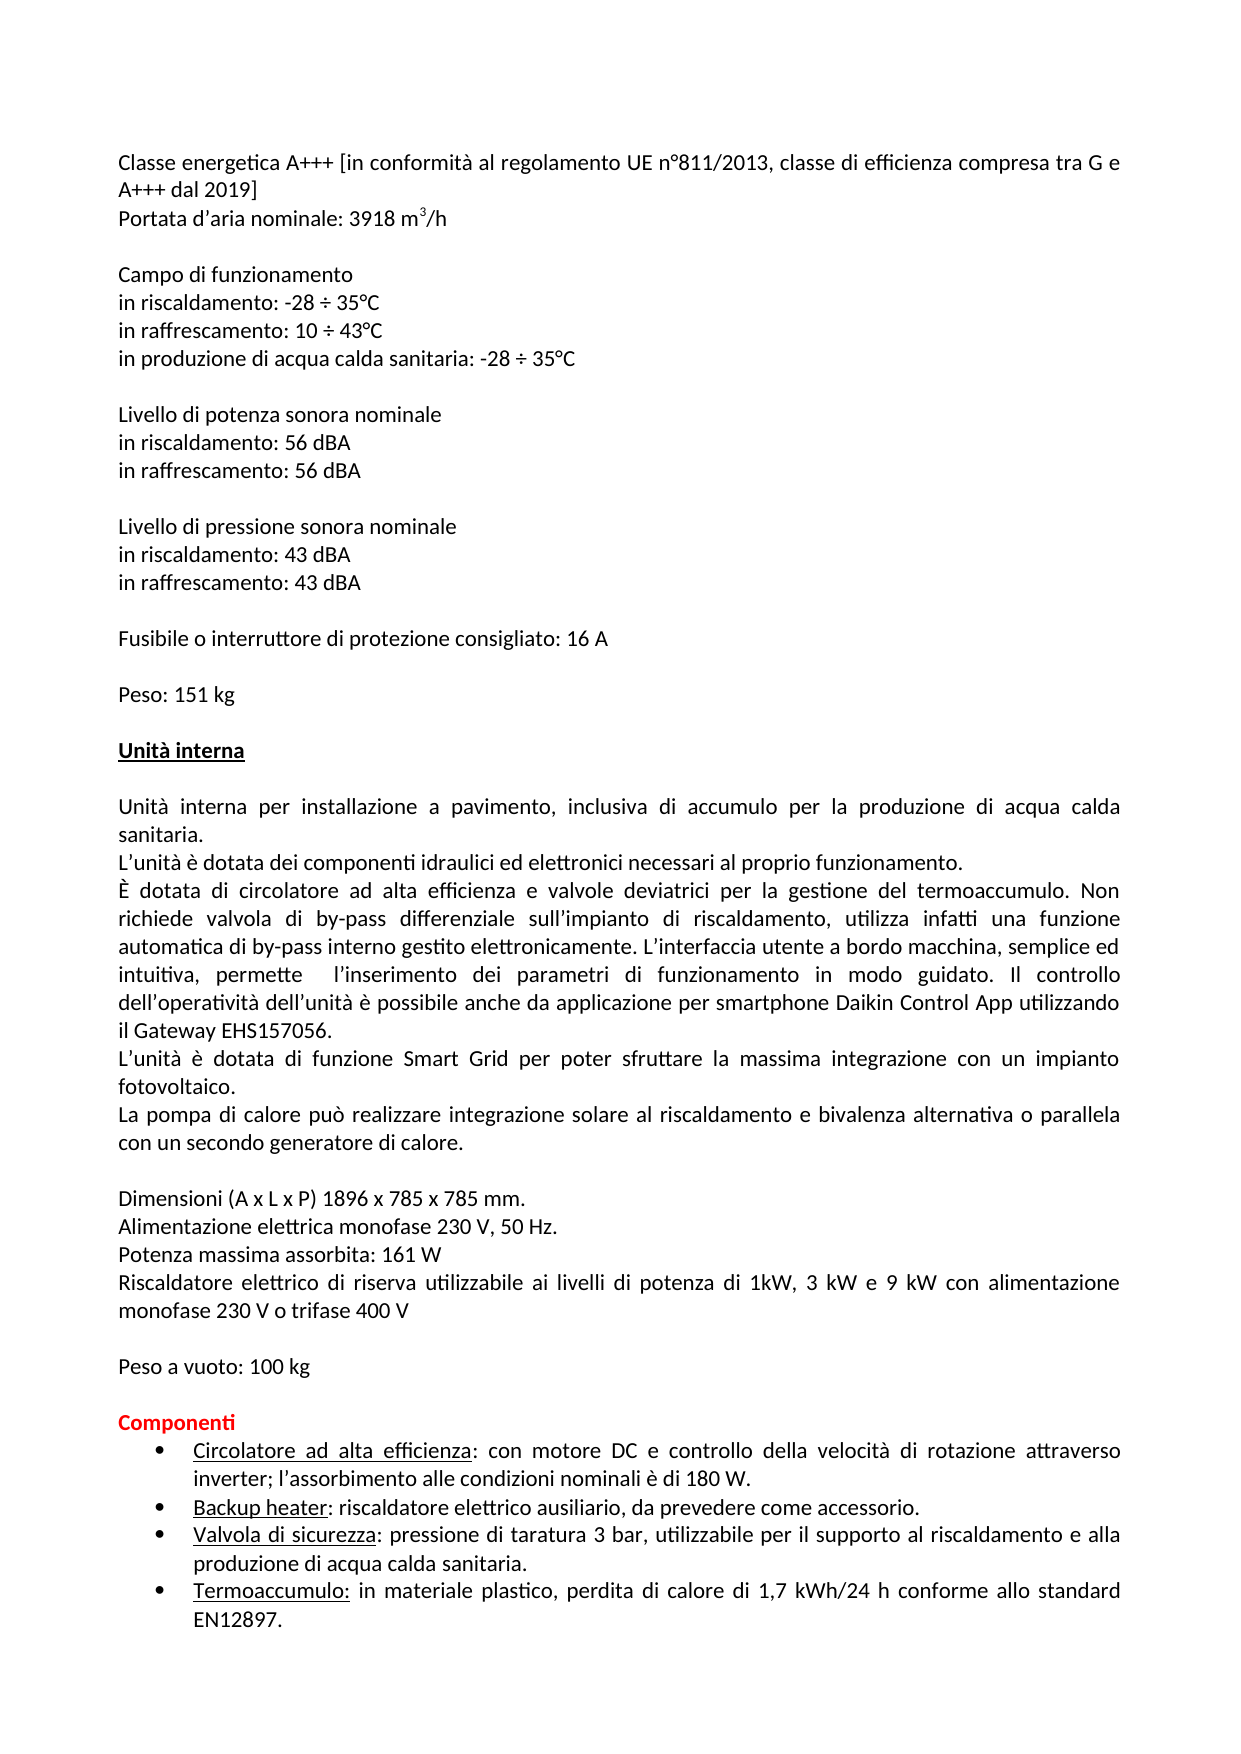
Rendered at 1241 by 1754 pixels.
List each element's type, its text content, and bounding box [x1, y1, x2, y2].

text Fusibile o interruttore di protezione consigliato: 16 A [118, 624, 1122, 652]
list Backup heater: riscaldatore elettrico ausiliario, da prevedere come accessorio. [156, 1493, 1122, 1521]
text Unità interna [118, 736, 1122, 764]
text in riscaldamento: 43 dBA [118, 540, 1122, 568]
text in riscaldamento: -28 ÷ 35°C [118, 288, 1122, 316]
text Livello di pressione sonora nominale [118, 512, 1122, 540]
text in produzione di acqua calda sanitaria: -28 ÷ 35°C [118, 344, 1122, 372]
text in raffrescamento: 10 ÷ 43°C [118, 316, 1122, 344]
text La pompa di calore può realizzare integrazione solare al riscaldamento e bivalenza alternativa o parallela con un secondo generatore di calore. [118, 1100, 1122, 1156]
text Potenza massima assorbita: 161 W [118, 1240, 1122, 1268]
text L’unità è dotata dei componenti idraulici ed elettronici necessari al proprio funzionamento. [118, 848, 1122, 876]
text Peso a vuoto: 100 kg [118, 1352, 1122, 1381]
text Alimentazione elettrica monofase 230 V, 50 Hz. [118, 1212, 1122, 1240]
text Unità interna per installazione a pavimento, inclusiva di accumulo per la produzione di acqua calda sanitaria. [118, 792, 1122, 848]
text Peso: 151 kg [118, 680, 1122, 708]
text in raffrescamento: 56 dBA [118, 456, 1122, 484]
list Valvola di sicurezza: pressione di taratura 3 bar, utilizzabile per il supporto al riscaldamento e alla produzione di acqua calda sanitaria. [156, 1521, 1122, 1577]
text Livello di potenza sonora nominale [118, 400, 1122, 428]
list Termoaccumulo: in materiale plastico, perdita di calore di 1,7 kWh/24 h conforme allo standard EN12897. [156, 1577, 1122, 1633]
text in riscaldamento: 56 dBA [118, 428, 1122, 456]
text Riscaldatore elettrico di riserva utilizzabile ai livelli di potenza di 1kW, 3 kW e 9 kW con alimentazione monofase 230 V o trifase 400 V [118, 1268, 1122, 1324]
text Portata d’aria nominale: 3918 m3/h [118, 204, 1122, 232]
text Dimensioni (A x L x P) 1896 x 785 x 785 mm. [118, 1184, 1122, 1212]
text Componenti [118, 1408, 1122, 1437]
text L’unità è dotata di funzione Smart Grid per poter sfruttare la massima integrazione con un impianto fotovoltaico. [118, 1044, 1122, 1100]
text in raffrescamento: 43 dBA [118, 568, 1122, 596]
text Classe energetica A+++ [in conformità al regolamento UE n°811/2013, classe di efficienza compresa tra G e A+++ dal 2019] [118, 148, 1122, 204]
text È dotata di circolatore ad alta efficienza e valvole deviatrici per la gestione del termoaccumulo. Non richiede valvola di by-pass differenziale sull’impianto di riscaldamento, utilizza infatti una funzione automatica di by-pass interno gestito elettronicamente. L’interfaccia utente a bordo macchina, semplice ed intuitiva, permette l’inserimento dei parametri di funzionamento in modo guidato. Il controllo dell’operatività dell’unità è possibile anche da applicazione per smartphone Daikin Control App utilizzando il Gateway EHS157056. [118, 876, 1122, 1044]
list Circolatore ad alta efficienza: con motore DC e controllo della velocità di rotazione attraverso inverter; l’assorbimento alle condizioni nominali è di 180 W. [156, 1437, 1122, 1493]
text Campo di funzionamento [118, 260, 1122, 288]
